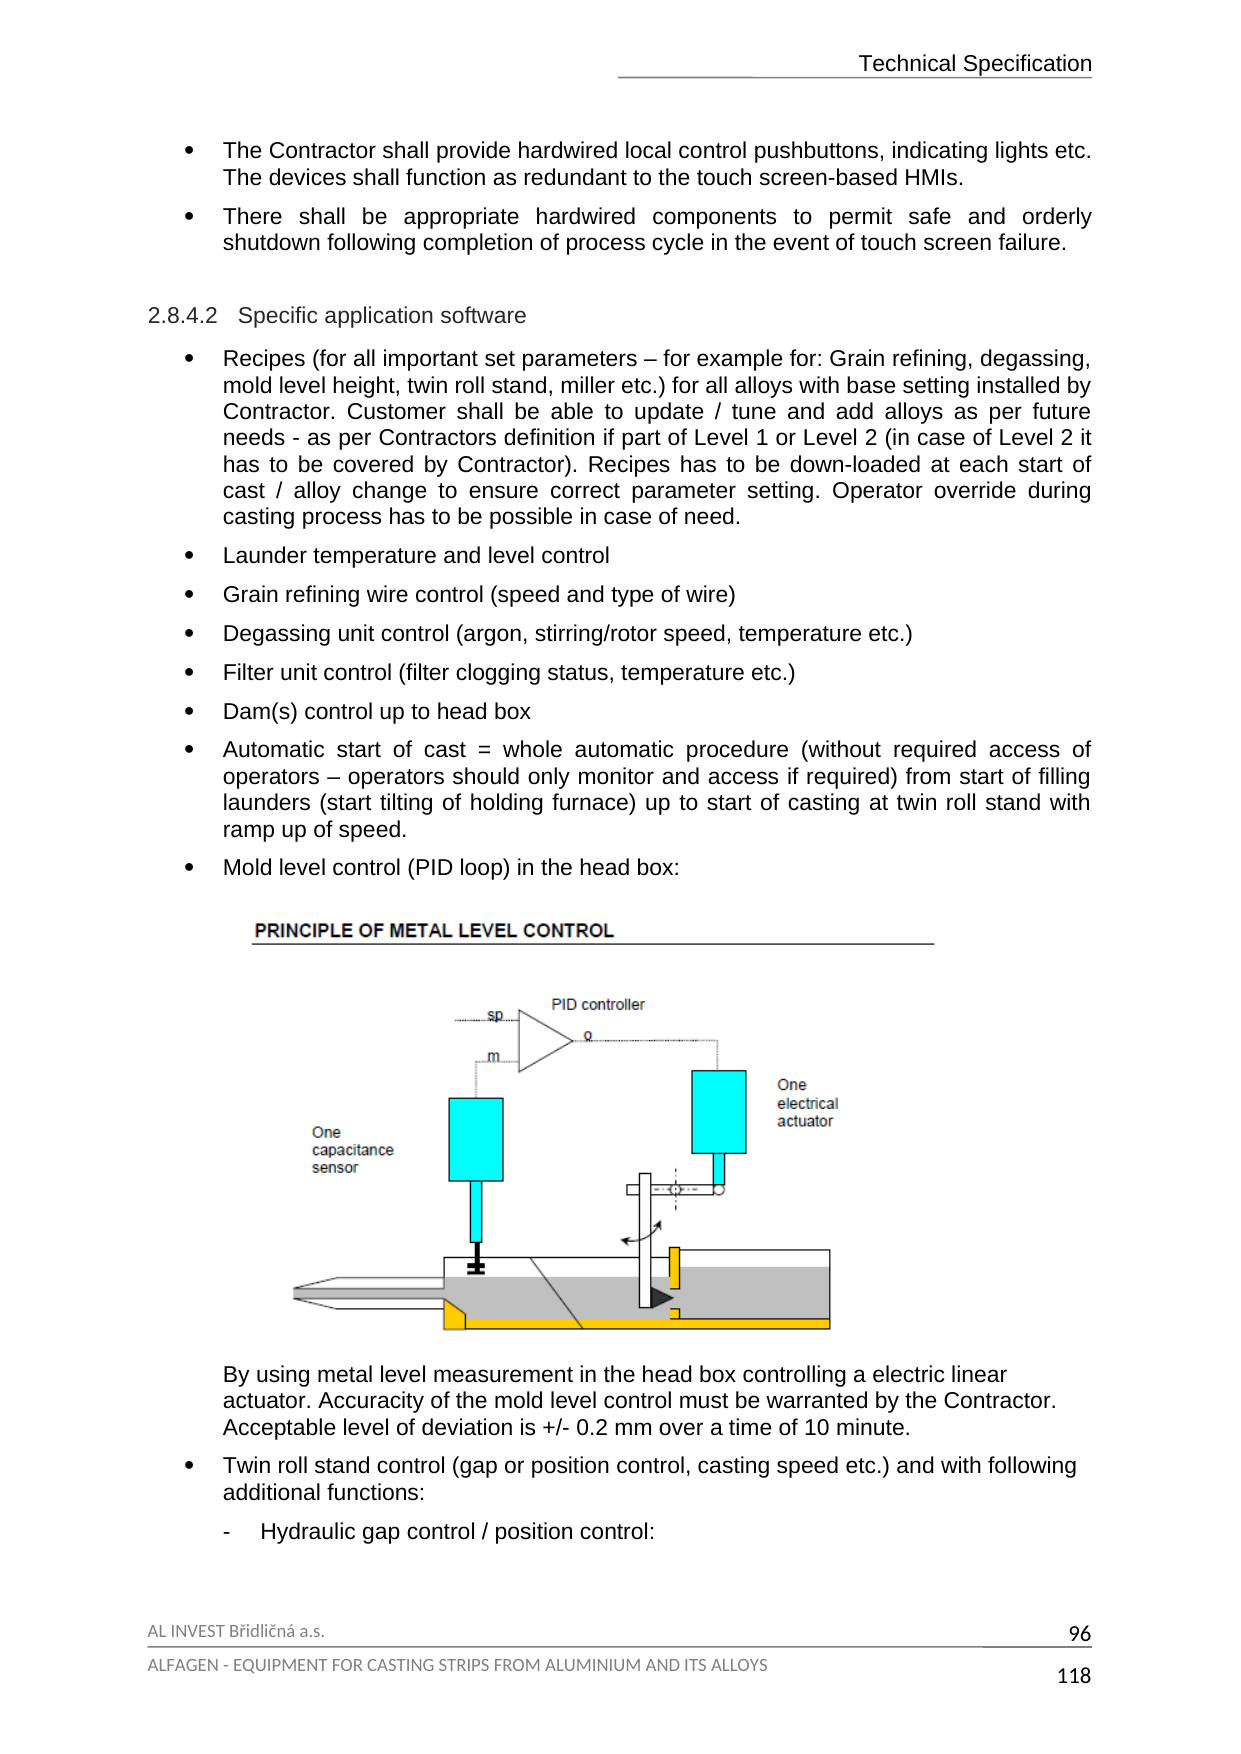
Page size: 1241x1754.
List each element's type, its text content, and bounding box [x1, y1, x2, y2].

text Recipes (for all important set parameters – for example for: Grain refining, degassing, mold level height, twin roll stand, miller etc.) for all alloys with base setting installed by Contractor. Customer shall be able to update / tune and add alloys as per future needs - as per Contractors definition if part of Level 1 or Level 2 (in case of Level 2 it has to be covered by Contractor). Recipes has to be down-loaded at each start of cast / alloy change to ensure correct parameter setting. Operator override during casting process has to be possible in case of need. [185, 345, 1092, 530]
list Specific application software [148, 302, 1092, 329]
list Hydraulic gap control / position control: [223, 1518, 1092, 1544]
text There shall be appropriate hardwired components to permit safe and orderly shutdown following completion of process cycle in the event of touch screen failure. [185, 203, 1092, 255]
picture [222, 907, 957, 1361]
text Degassing unit control (argon, stirring/rotor speed, temperature etc.) [185, 620, 1092, 646]
text Twin roll stand control (gap or position control, casting speed etc.) and with following additional functions: [185, 1452, 1092, 1505]
text Automatic start of cast = whole automatic procedure (without required access of operators – operators should only monitor and access if required) from start of filling launders (start tilting of holding furnace) up to start of casting at twin roll stand with ramp up of speed. [185, 736, 1092, 842]
text Launder temperature and level control [185, 542, 1092, 568]
text Dam(s) control up to head box [185, 698, 1092, 724]
text Filter unit control (filter clogging status, temperature etc.) [185, 659, 1092, 685]
text Grain refining wire control (speed and type of wire) [185, 581, 1092, 607]
text The Contractor shall provide hardwired local control pushbuttons, indicating lights etc. The devices shall function as redundant to the touch screen-based HMIs. [185, 137, 1092, 190]
